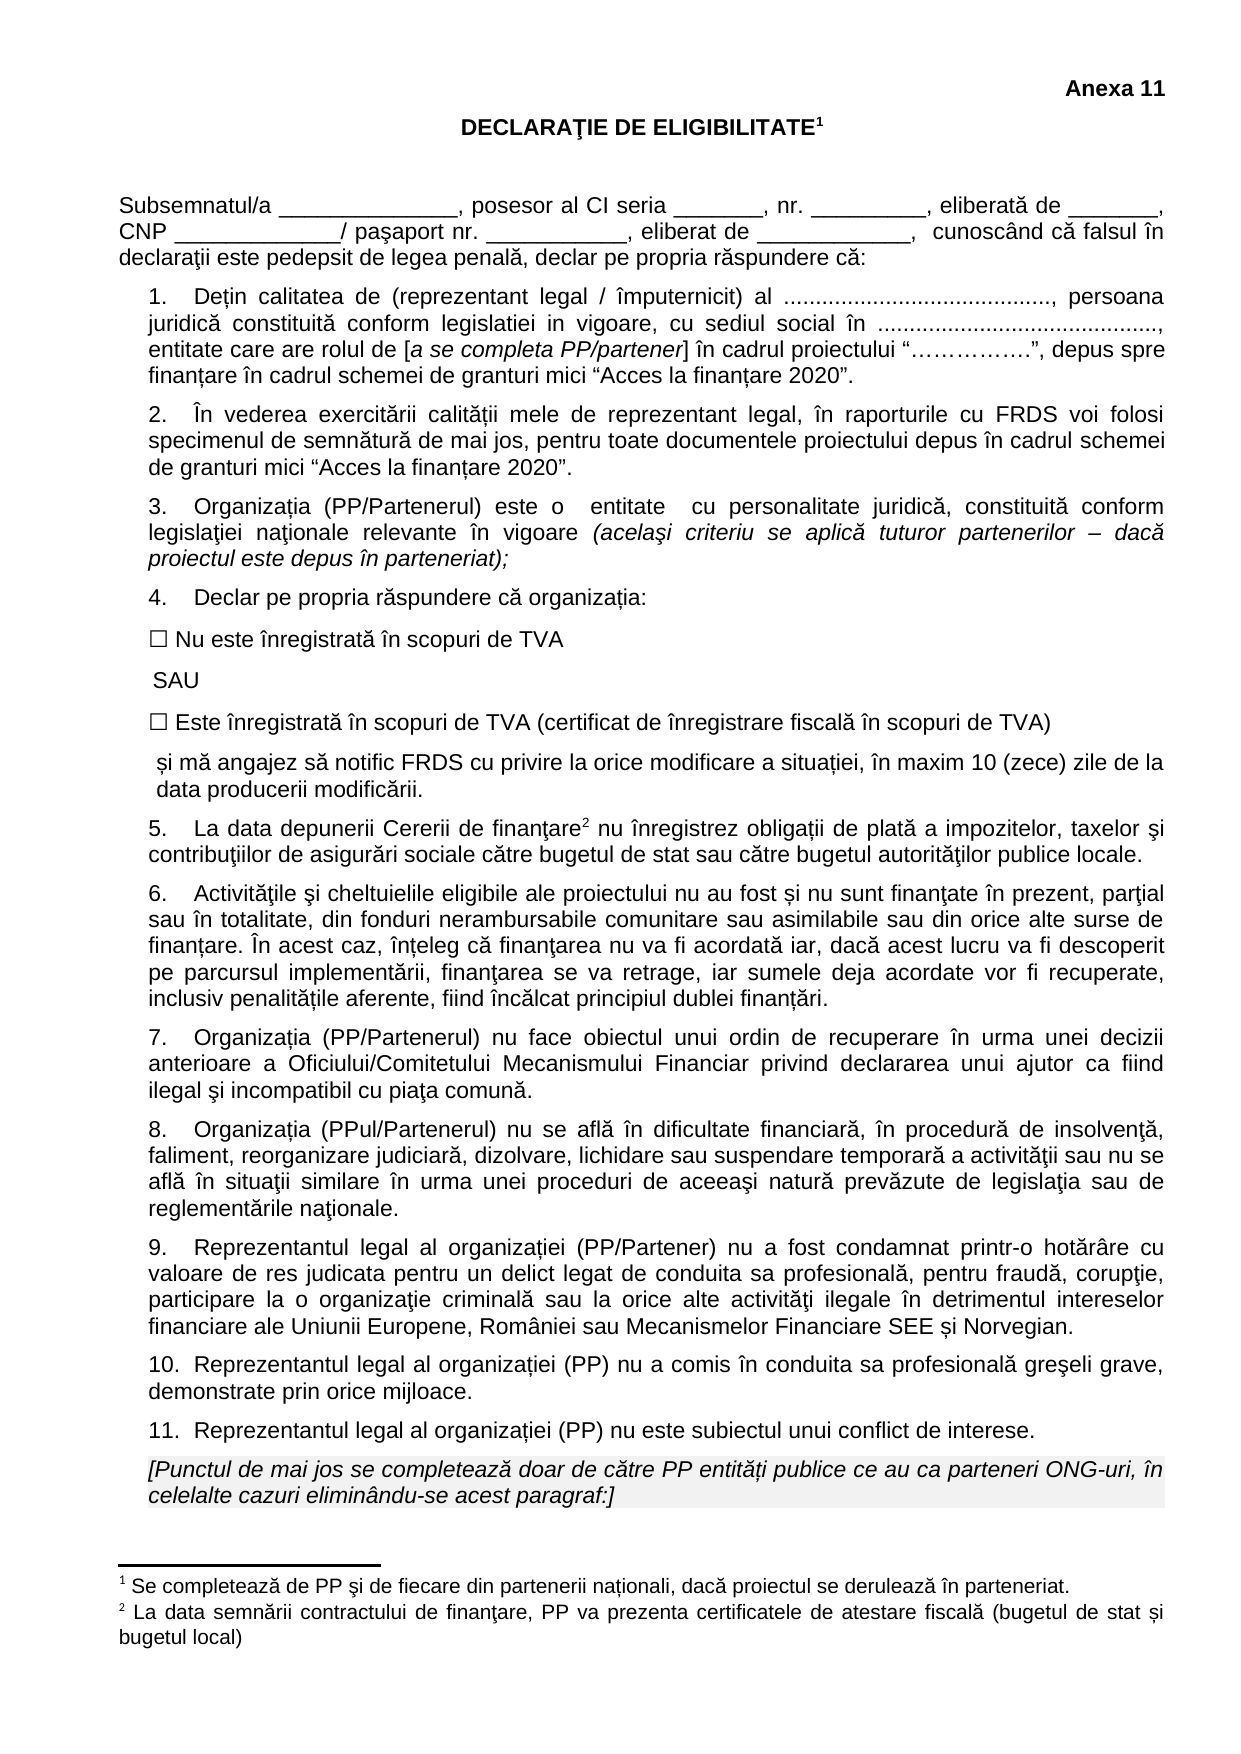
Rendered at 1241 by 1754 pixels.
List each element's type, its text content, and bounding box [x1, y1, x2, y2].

list Dețin calitatea de (reprezentant legal / împuternicit) al .........................................., persoana juridică constituită conform legislatiei in vigoare, cu sediul social în ............................................, entitate care are rolul de [a se completa PP/partener] în cadrul proiectului “…………….”, depus spre finanțare în cadrul schemei de granturi mici “Acces la finanțare 2020”. [148, 283, 1165, 388]
text Este înregistrată în scopuri de TVA (certificat de înregistrare fiscală în scopuri de TVA) [148, 706, 1165, 737]
text [Punctul de mai jos se completează doar de către PP entități publice ce au ca parteneri ONG-uri, în celelalte cazuri eliminându-se acest paragraf:] [148, 1456, 1165, 1508]
text SAU [118, 667, 1165, 693]
list Declar pe propria răspundere că organizația: [148, 584, 1165, 611]
text Subsemnatul/a ______________, posesor al CI seria _______, nr. _________, eliberată de _______, CNP _____________/ paşaport nr. ___________, eliberat de ____________, cunoscând că falsul în declaraţii este pedepsit de legea penală, declar pe propria răspundere că: [118, 192, 1165, 271]
list Organizația (PP/Partenerul) nu face obiectul unui ordin de recuperare în urma unei decizii anterioare a Oficiului/Comitetului Mecanismului Financiar privind declararea unui ajutor ca fiind ilegal şi incompatibil cu piaţa comună. [148, 1024, 1165, 1103]
list În vederea exercitării calității mele de reprezentant legal, în raporturile cu FRDS voi folosi specimenul de semnătură de mai jos, pentru toate documentele proiectului depus în cadrul schemei de granturi mici “Acces la finanțare 2020”. [148, 401, 1165, 480]
list Activităţile şi cheltuielile eligibile ale proiectului nu au fost și nu sunt finanţate în prezent, parţial sau în totalitate, din fonduri nerambursabile comunitare sau asimilabile sau din orice alte surse de finanțare. În acest caz, înțeleg că finanţarea nu va fi acordată iar, dacă acest lucru va fi descoperit pe parcursul implementării, finanţarea se va retrage, iar sumele deja acordate vor fi recuperate, inclusiv penalitățile aferente, fiind încălcat principiul dublei finanțări. [148, 880, 1165, 1012]
text DECLARAŢIE DE ELIGIBILITATE [118, 114, 1165, 140]
list Reprezentantul legal al organizației (PP) nu este subiectul unui conflict de interese. [148, 1417, 1165, 1443]
list Organizația (PPul/Partenerul) nu se află în dificultate financiară, în procedură de insolvenţă, faliment, reorganizare judiciară, dizolvare, lichidare sau suspendare temporară a activităţii sau nu se află în situaţii similare în urma unei proceduri de aceeaşi natură prevăzute de legislaţia sau de reglementările naţionale. [148, 1116, 1165, 1221]
list La data depunerii Cererii de finanţare nu înregistrez obligații de plată a impozitelor, taxelor şi contribuţiilor de asigurări sociale către bugetul de stat sau către bugetul autorităţilor publice locale. [148, 814, 1165, 867]
list Reprezentantul legal al organizației (PP) nu a comis în conduita sa profesională greşeli grave, demonstrate prin orice mijloace. [148, 1351, 1165, 1404]
list Reprezentantul legal al organizației (PP/Partener) nu a fost condamnat printr-o hotărâre cu valoare de res judicata pentru un delict legat de conduita sa profesională, pentru fraudă, corupţie, participare la o organizaţie criminală sau la orice alte activităţi ilegale în detrimentul intereselor financiare ale Uniunii Europene, României sau Mecanismelor Financiare SEE și Norvegian. [148, 1233, 1165, 1339]
text Nu este înregistrată în scopuri de TVA [148, 623, 1165, 654]
list Organizația (PP/Partenerul) este o entitate cu personalitate juridică, constituită conform legislaţiei naţionale relevante în vigoare (acelaşi criteriu se aplică tuturor partenerilor – dacă proiectul este depus în parteneriat); [148, 493, 1165, 572]
text și mă angajez să notific FRDS cu privire la orice modificare a situației, în maxim 10 (zece) zile de la data producerii modificării. [156, 749, 1165, 802]
text Anexa 11 [118, 75, 1165, 101]
